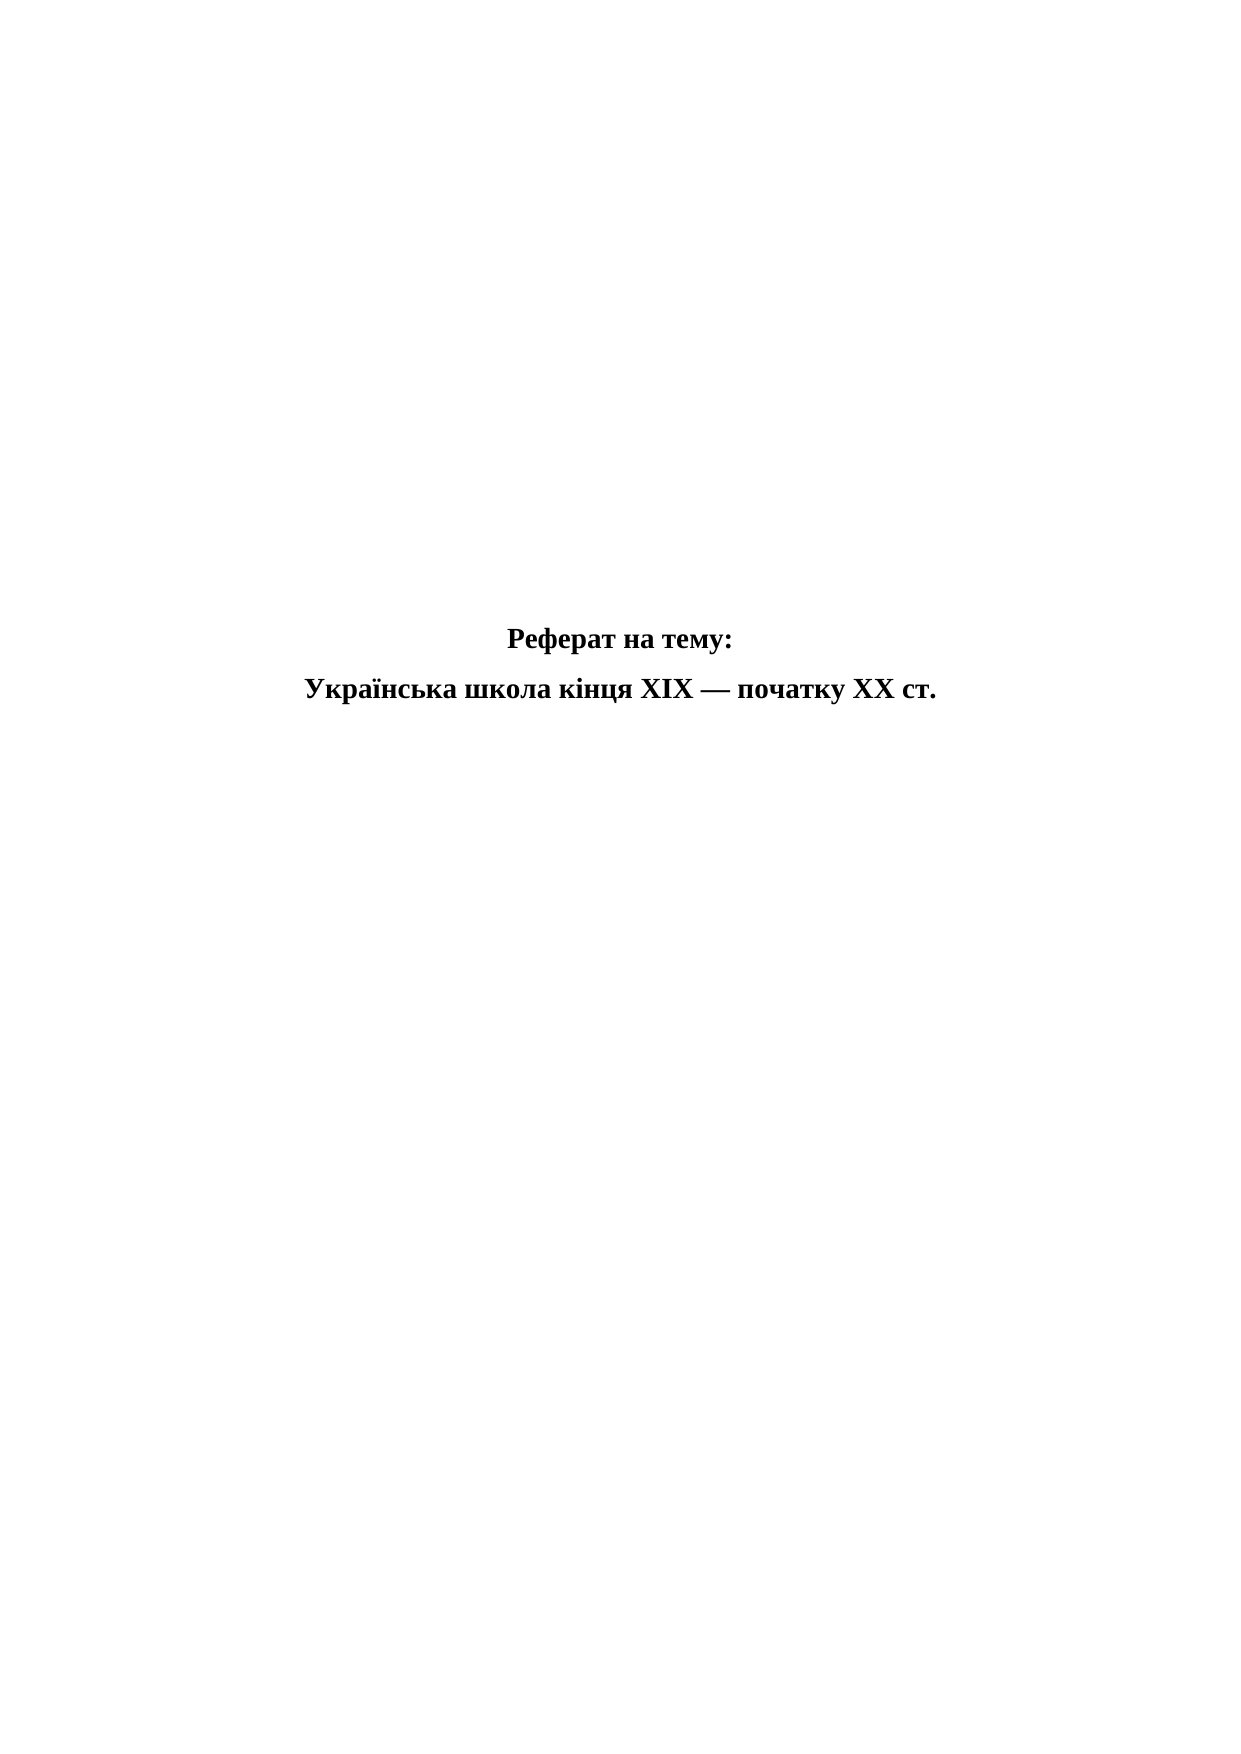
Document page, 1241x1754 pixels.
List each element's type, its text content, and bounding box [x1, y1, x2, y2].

text Українська школа кінця XIX — початку XX ст. [118, 672, 1122, 705]
text Реферат на тему: [118, 621, 1122, 655]
